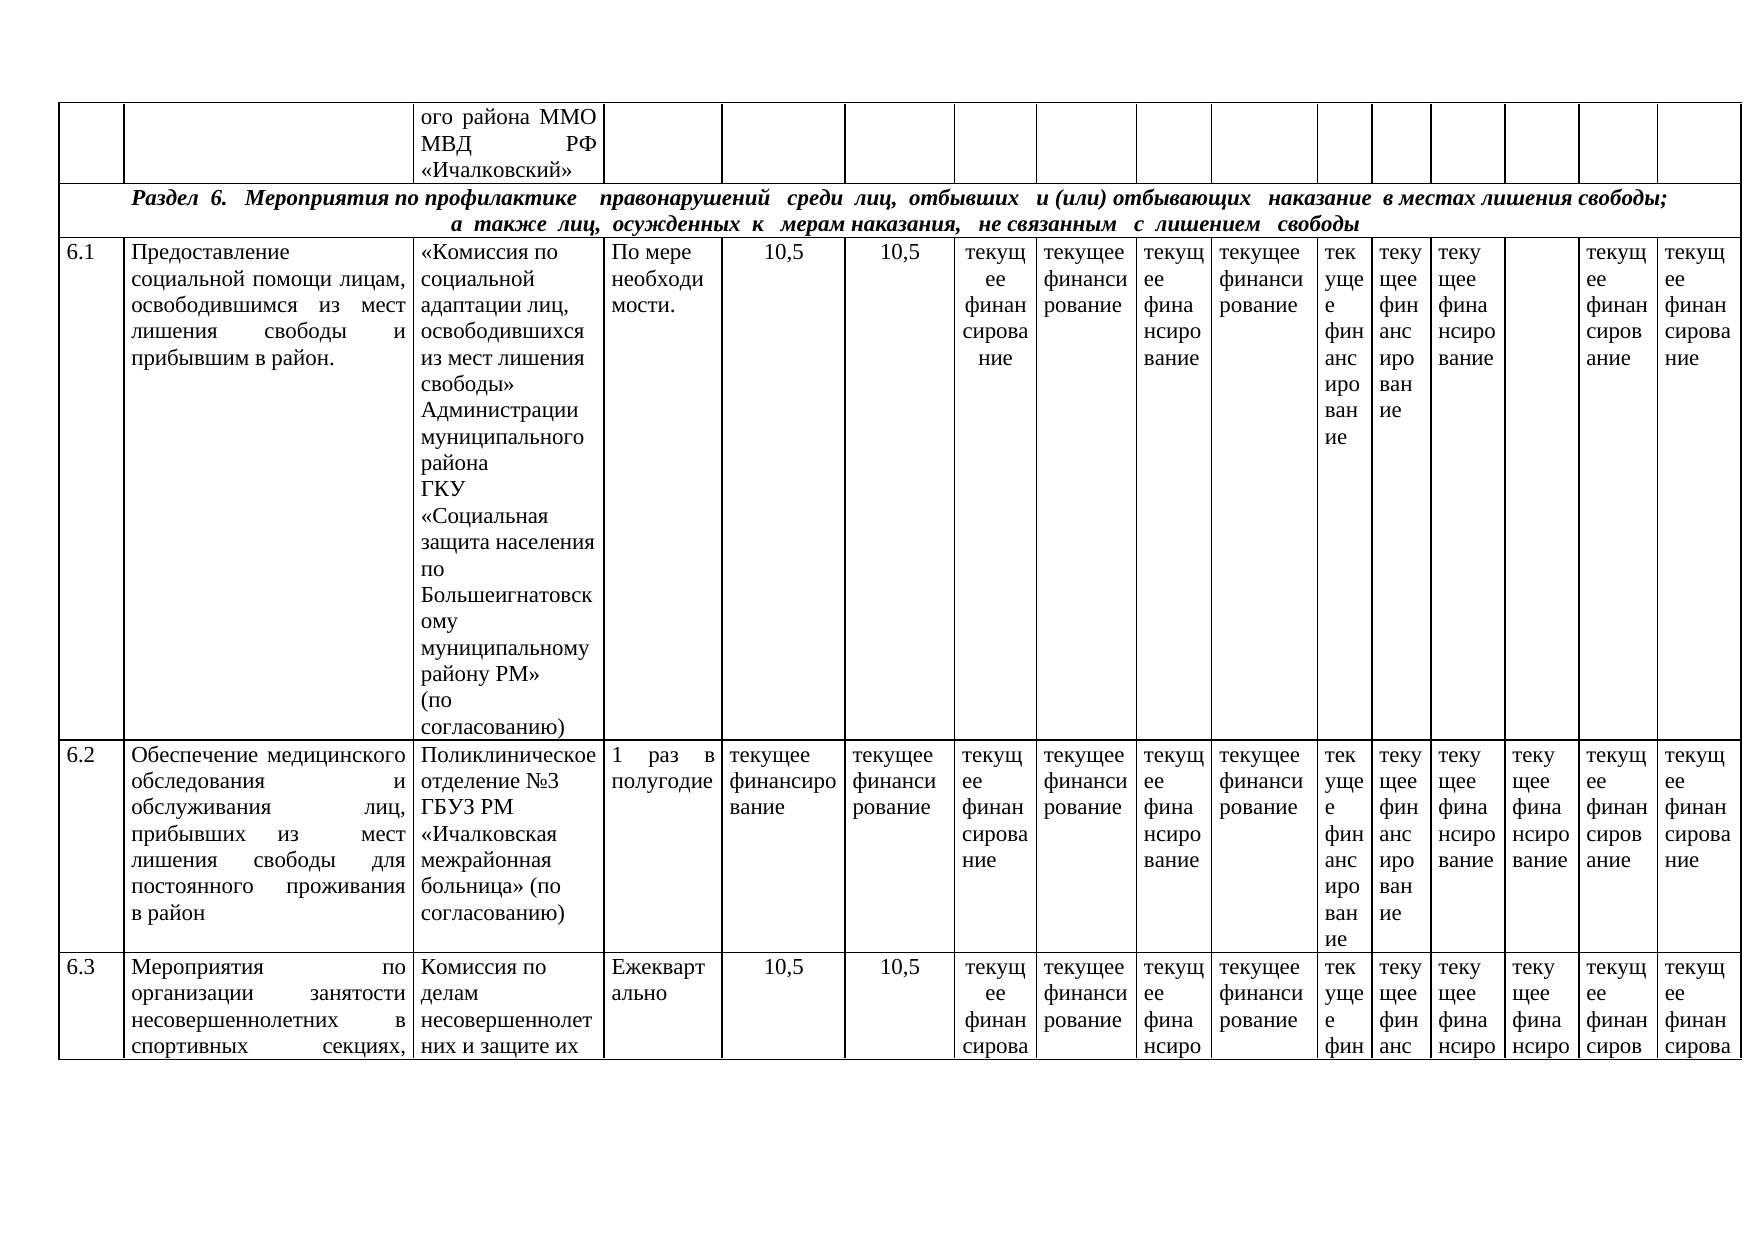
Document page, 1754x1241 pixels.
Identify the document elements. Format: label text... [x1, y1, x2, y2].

table_cell текущее финансирование [955, 238, 1036, 739]
table_cell текущее финансирование [1432, 238, 1504, 739]
table_cell [723, 103, 845, 182]
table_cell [1432, 103, 1505, 182]
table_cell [1658, 103, 1741, 182]
table_cell 10,5 [846, 953, 954, 1058]
table_cell текущее финансирование [846, 741, 954, 951]
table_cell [1212, 953, 1317, 1058]
table_cell текущее финансирование [1212, 741, 1317, 951]
table_cell Ежеквартально [605, 953, 721, 1058]
table_cell «Комиссия по социальной адаптации лиц, освободившихся из мест лишения свободы» Администрации муниципального района ГКУ «Социальная защита населения по Большеигнатовскому муниципальному району РМ» (по согласованию) [414, 238, 603, 739]
table_cell [955, 103, 1036, 182]
table_cell [1037, 103, 1136, 182]
table_cell текущее финансирование [1432, 741, 1504, 951]
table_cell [1580, 103, 1657, 182]
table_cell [414, 103, 604, 182]
table_cell текущее финансирование [1373, 238, 1430, 739]
table_cell текущее финансирование [1137, 741, 1211, 951]
table_cell текущее финансирование [1137, 238, 1211, 739]
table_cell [1037, 953, 1136, 1058]
table_cell текущее финансирование [1037, 741, 1136, 951]
table_cell текущее финансирование [1037, 238, 1136, 739]
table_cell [1580, 953, 1657, 1058]
table_cell [846, 103, 954, 182]
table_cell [1318, 953, 1371, 1058]
table_cell текущее финансирование [1658, 238, 1740, 739]
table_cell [1318, 103, 1372, 182]
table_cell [125, 953, 413, 1058]
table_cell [1506, 953, 1578, 1058]
table_cell 5.2 [60, 103, 124, 182]
table_cell текущее финансирование [955, 741, 1036, 951]
table_cell 6.1 [60, 238, 123, 739]
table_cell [125, 103, 413, 182]
table_cell По мере необходимости. [605, 238, 721, 739]
table_cell 10,5 [723, 238, 844, 739]
table_cell [605, 103, 722, 182]
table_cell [1137, 953, 1211, 1058]
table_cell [1658, 953, 1740, 1058]
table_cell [1506, 103, 1579, 182]
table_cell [1373, 953, 1430, 1058]
table_cell 10,5 [723, 953, 844, 1058]
table_cell [1137, 103, 1211, 182]
table_cell текущее финансирование [1318, 741, 1371, 951]
table_cell [1212, 103, 1317, 182]
table_cell текущее финансирование [1580, 741, 1657, 951]
table_cell текущее финансирование [1658, 741, 1740, 951]
table_cell текущее финансирование [1373, 741, 1430, 951]
table_cell 6.3 [60, 953, 123, 1058]
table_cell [1373, 103, 1431, 182]
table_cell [1432, 953, 1504, 1058]
table_cell текущее финансирование [1506, 741, 1578, 951]
table_cell Предоставление социальной помощи лицам, освободившимся из мест лишения свободы и прибывшим в район. [125, 238, 413, 739]
table_cell текущее финансирование [1318, 238, 1371, 739]
table_cell Обеспечение медицинского обследования и обслуживания лиц, прибывших из мест лишения свободы для постоянного проживания в район [125, 741, 413, 951]
table_cell [1506, 238, 1578, 739]
table_cell Поликлиническое отделение №3 ГБУЗ РМ «Ичалковская межрайонная больница» (по согласованию) [414, 741, 603, 951]
table_cell 6.2 [60, 741, 123, 951]
table_cell текущее финансирование [1212, 238, 1317, 739]
table_cell текущее финансирование [1580, 238, 1657, 739]
table_cell Раздел 6. Мероприятия по профилактике правонарушений среди лиц, отбывших и (или) отбывающих наказание в местах лишения свободы; а также лиц, осужденных к мерам наказания, не связанным с лишением свободы [60, 184, 1740, 237]
table_cell текущее финансирование [723, 741, 844, 951]
table_cell 1 раз в полугодие [605, 741, 721, 951]
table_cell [414, 953, 603, 1058]
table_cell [955, 953, 1036, 1058]
table_cell 10,5 [846, 238, 954, 739]
